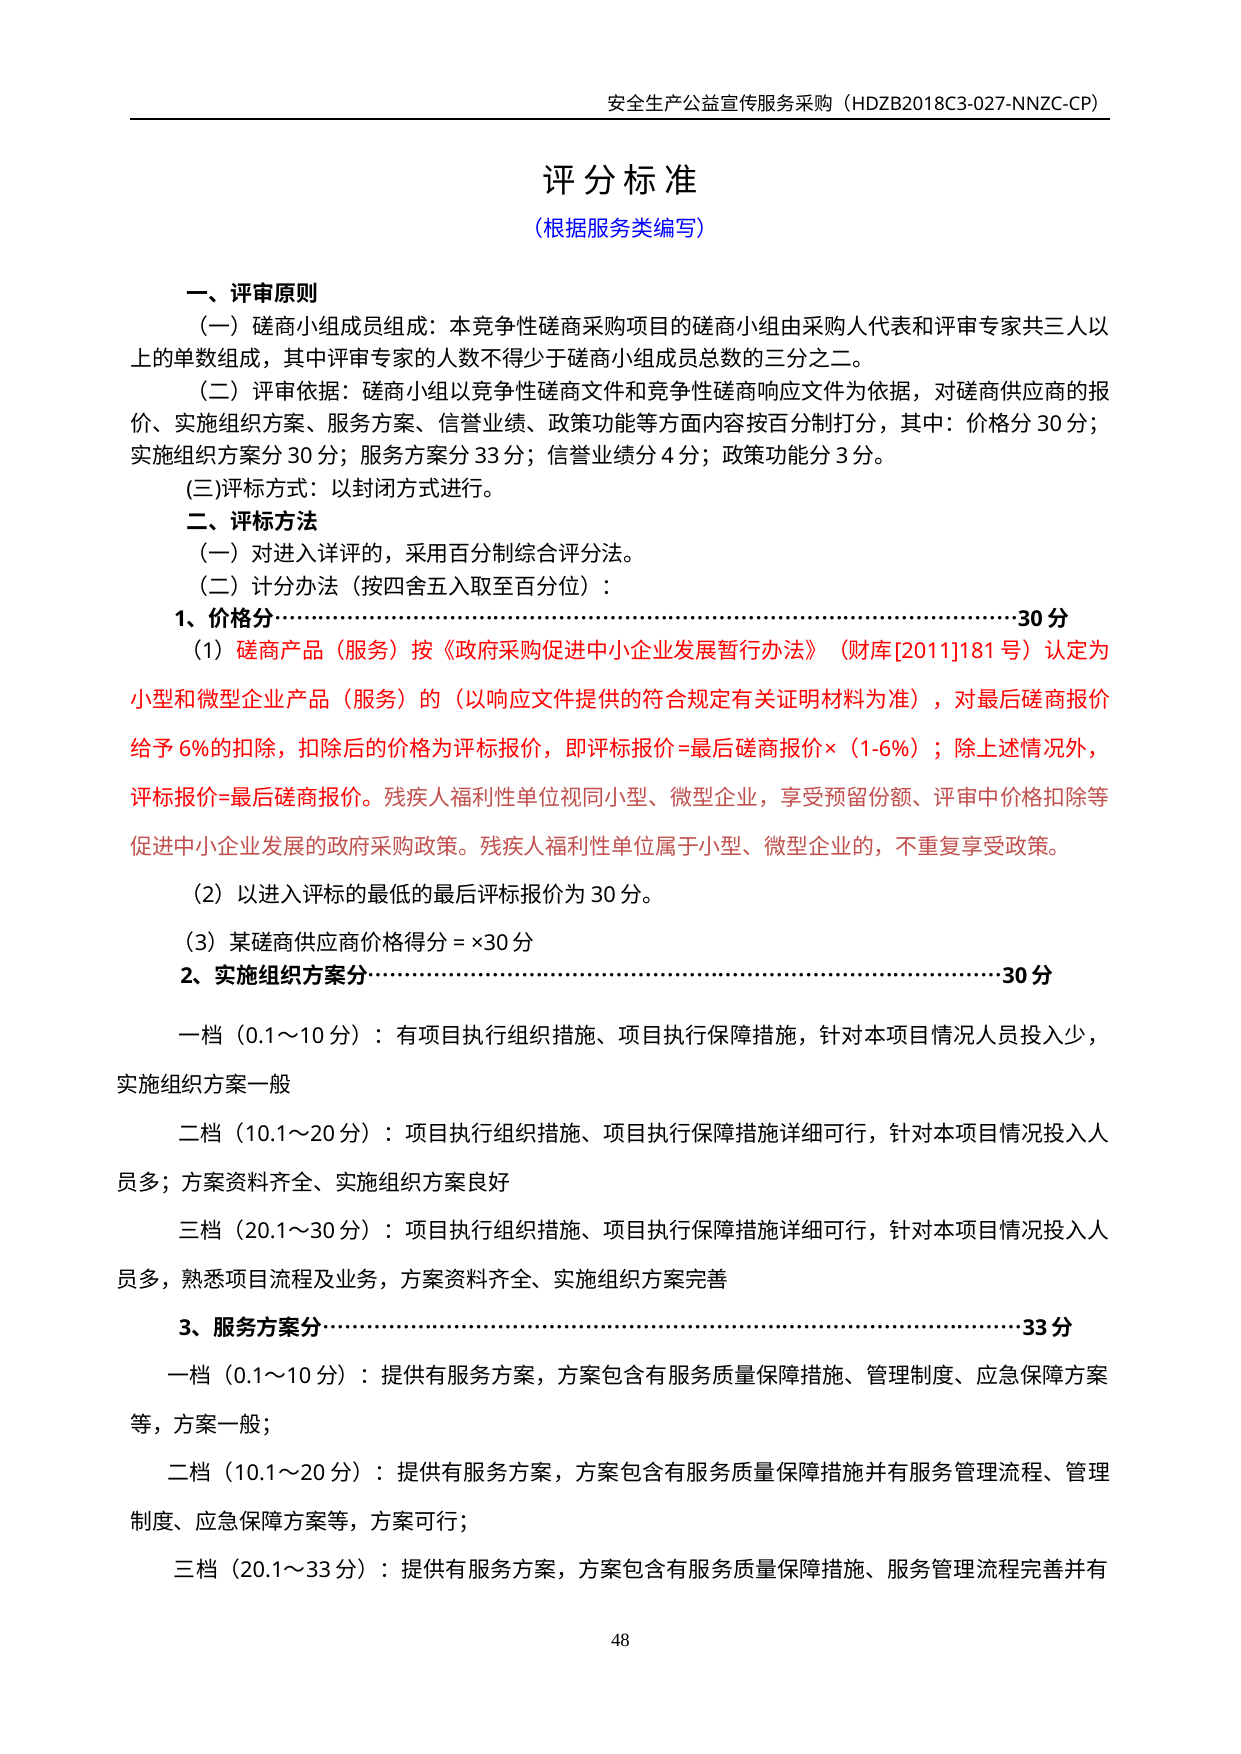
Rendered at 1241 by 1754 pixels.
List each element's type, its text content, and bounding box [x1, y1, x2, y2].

text （根据服务类编写） [130, 211, 1110, 243]
text 评 分 标 准 [130, 146, 1110, 211]
text （二）评审依据：磋商小组以竞争性磋商文件和竞争性磋商响应文件为依据，对磋商供应商的报价、实施组织方案、服务方案、信誉业绩、政策功能等方面内容按百分制打分，其中：价格分30分；实施组织方案分30分；服务方案分33分；信誉业绩分4分；政策功能分3分。 [130, 373, 1110, 471]
text 二档（10.1～20分）：项目执行组织措施、项目执行保障措施详细可行，针对本项目情况投入人员多；方案资料齐全、实施组织方案良好 [116, 1115, 1110, 1197]
text 二档（10.1～20分）：提供有服务方案，方案包含有服务质量保障措施并有服务管理流程、管理制度、应急保障方案等，方案可行； [130, 1455, 1110, 1536]
text （2）以进入评标的最低的最后评标报价为30分。 [130, 877, 1110, 909]
text 一档（0.1～10分）：有项目执行组织措施、项目执行保障措施，针对本项目情况人员投入少，实施组织方案一般 [116, 1018, 1110, 1099]
text （3）某磋商供应商价格得分 = ×30分 [130, 925, 1110, 957]
text 二、评标方法 [130, 503, 1110, 536]
text 一档（0.1～10分）：提供有服务方案，方案包含有服务质量保障措施、管理制度、应急保障方案等，方案一般； [130, 1358, 1110, 1439]
text （一）对进入详评的，采用百分制综合评分法。 [130, 536, 1110, 568]
text 1、价格分…………………………………………………………………………………………30分 [130, 601, 1110, 633]
text 2、实施组织方案分……………………………………………………………………………30分 [130, 957, 1110, 990]
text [130, 1552, 1110, 1584]
text 三档（20.1～30分）：项目执行组织措施、项目执行保障措施详细可行，针对本项目情况投入人员多，熟悉项目流程及业务，方案资料齐全、实施组织方案完善 [116, 1212, 1110, 1294]
text （一）磋商小组成员组成：本竞争性磋商采购项目的磋商小组由采购人代表和评审专家共三人以上的单数组成，其中评审专家的人数不得少于磋商小组成员总数的三分之二。 [130, 308, 1110, 373]
text 3、服务方案分……………………………………………………………………………………33分 [116, 1309, 1110, 1342]
text （二）计分办法（按四舍五入取至百分位）： [130, 568, 1110, 601]
text （1）磋商产品（服务）按《政府采购促进中小企业发展暂行办法》（财库[2011]181号）认定为小型和微型企业产品（服务）的（以响应文件提供的符合规定有关证明材料为准），对最后磋商报价给予6%的扣除，扣除后的价格为评标报价，即评标报价=最后磋商报价×（1-6%）；除上述情况外，评标报价=最后磋商报价。残疾人福利性单位视同小型、微型企业，享受预留份额、评审中价格扣除等促进中小企业发展的政府采购政策。残疾人福利性单位属于小型、微型企业的，不重复享受政策。 [130, 633, 1110, 861]
text 一、评审原则 [130, 276, 1110, 308]
text (三)评标方式：以封闭方式进行。 [130, 471, 1110, 503]
